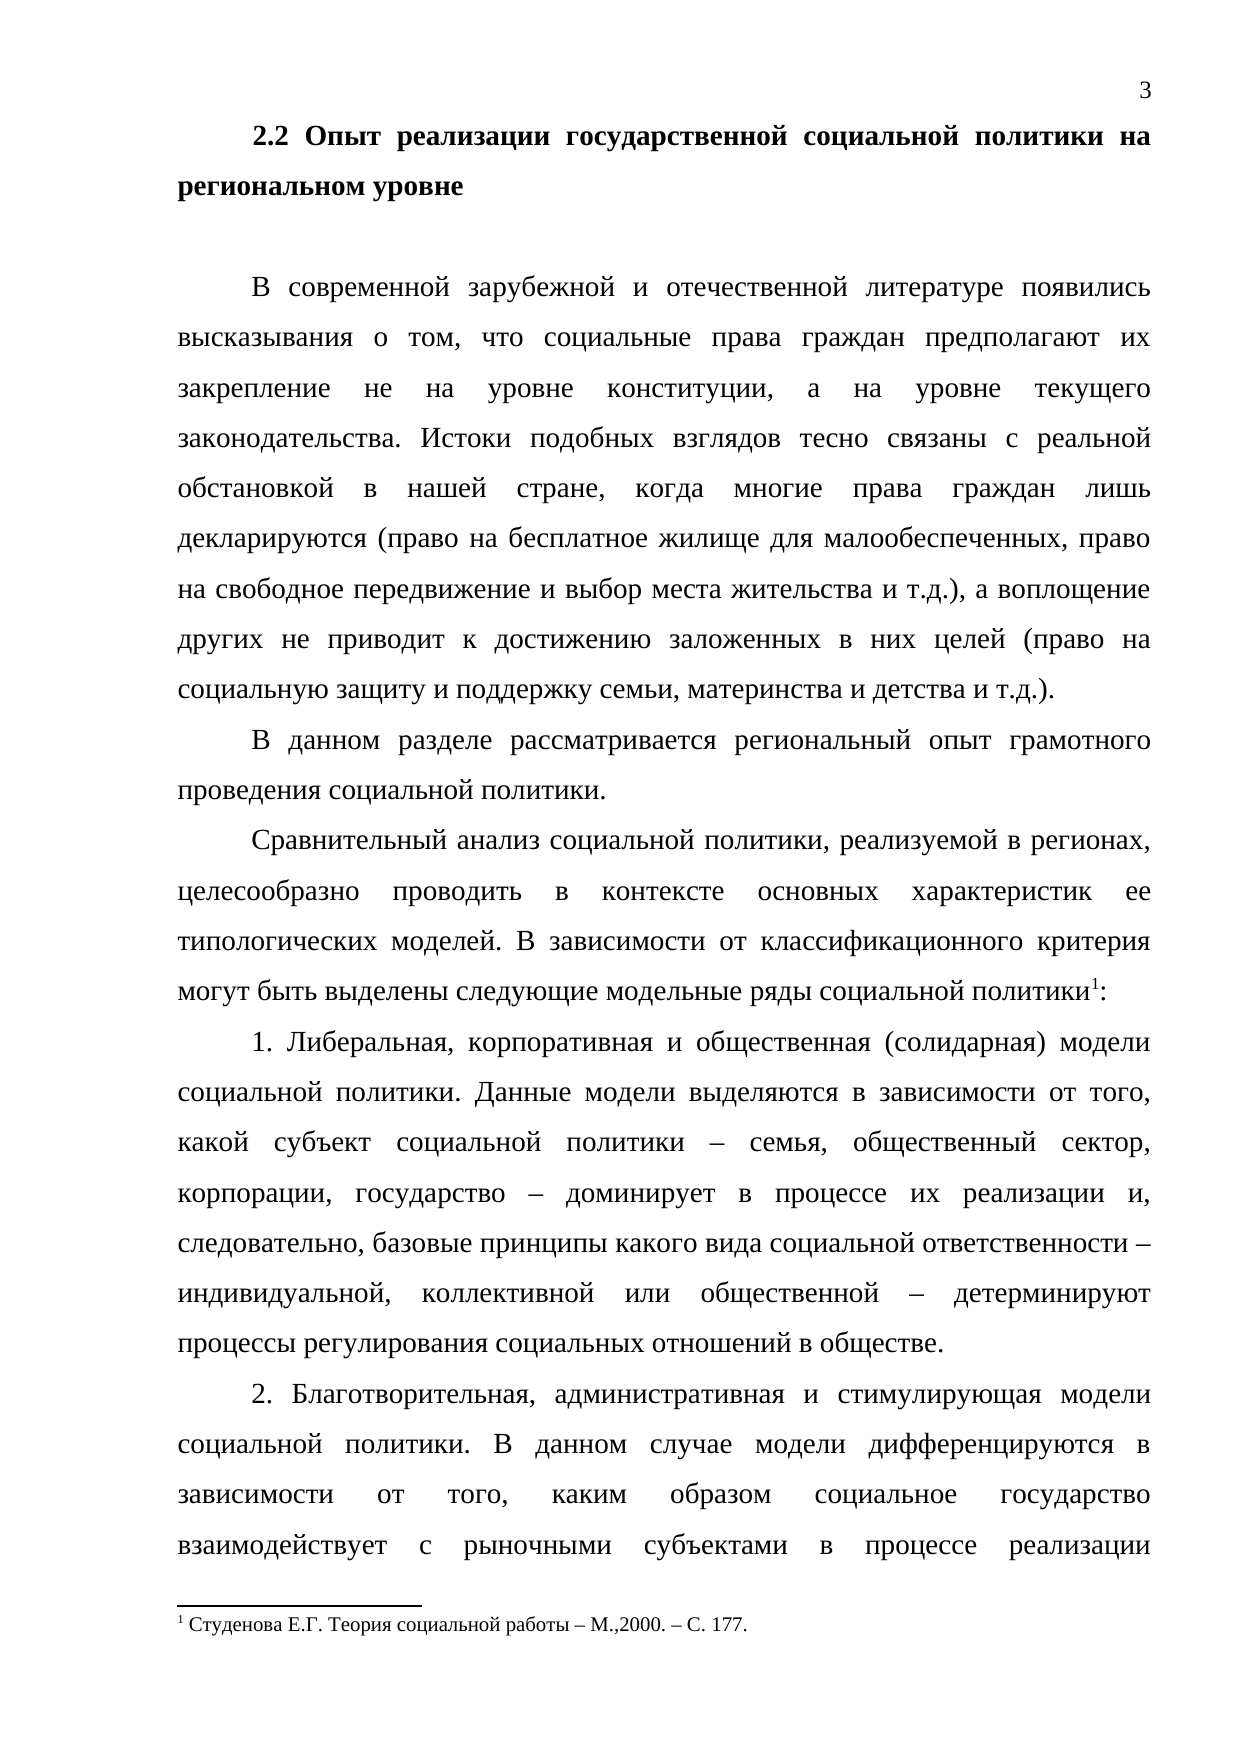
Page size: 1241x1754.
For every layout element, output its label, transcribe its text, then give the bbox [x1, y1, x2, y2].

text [177, 1376, 1152, 1560]
text В современной зарубежной и отечественной литературе появились высказывания о том, что социальные права граждан предполагают их закрепление не на уровне конституции, а на уровне текущего законодательства. Истоки подобных взглядов тесно связаны с реальной обстановкой в нашей стране, когда многие права граждан лишь декларируются (право на бесплатное жилище для малообеспеченных, право на свободное передвижение и выбор места жительства и т.д.), а воплощение других не приводит к достижению заложенных в них целей (право на социальную защиту и поддержку семьи, материнства и детства и т.д.). [177, 269, 1152, 705]
text В данном разделе рассматривается региональный опыт грамотного проведения социальной политики. [177, 722, 1152, 806]
text Сравнительный анализ социальной политики, реализуемой в регионах, целесообразно проводить в контексте основных характеристик ее типологических моделей. В зависимости от классификационного критерия могут быть выделены следующие модельные ряды социальной политики: [177, 822, 1152, 1007]
text 1. Либеральная, корпоративная и общественная (солидарная) модели социальной политики. Данные модели выделяются в зависимости от того, какой субъект социальной политики – семья, общественный сектор, корпорации, государство – доминирует в процессе их реализации и, следовательно, базовые принципы какого вида социальной ответственности – индивидуальной, коллективной или общественной – детерминируют процессы регулирования социальных отношений в обществе. [177, 1024, 1152, 1359]
text 2.2 Опыт реализации государственной социальной политики на региональном уровне [177, 118, 1152, 202]
